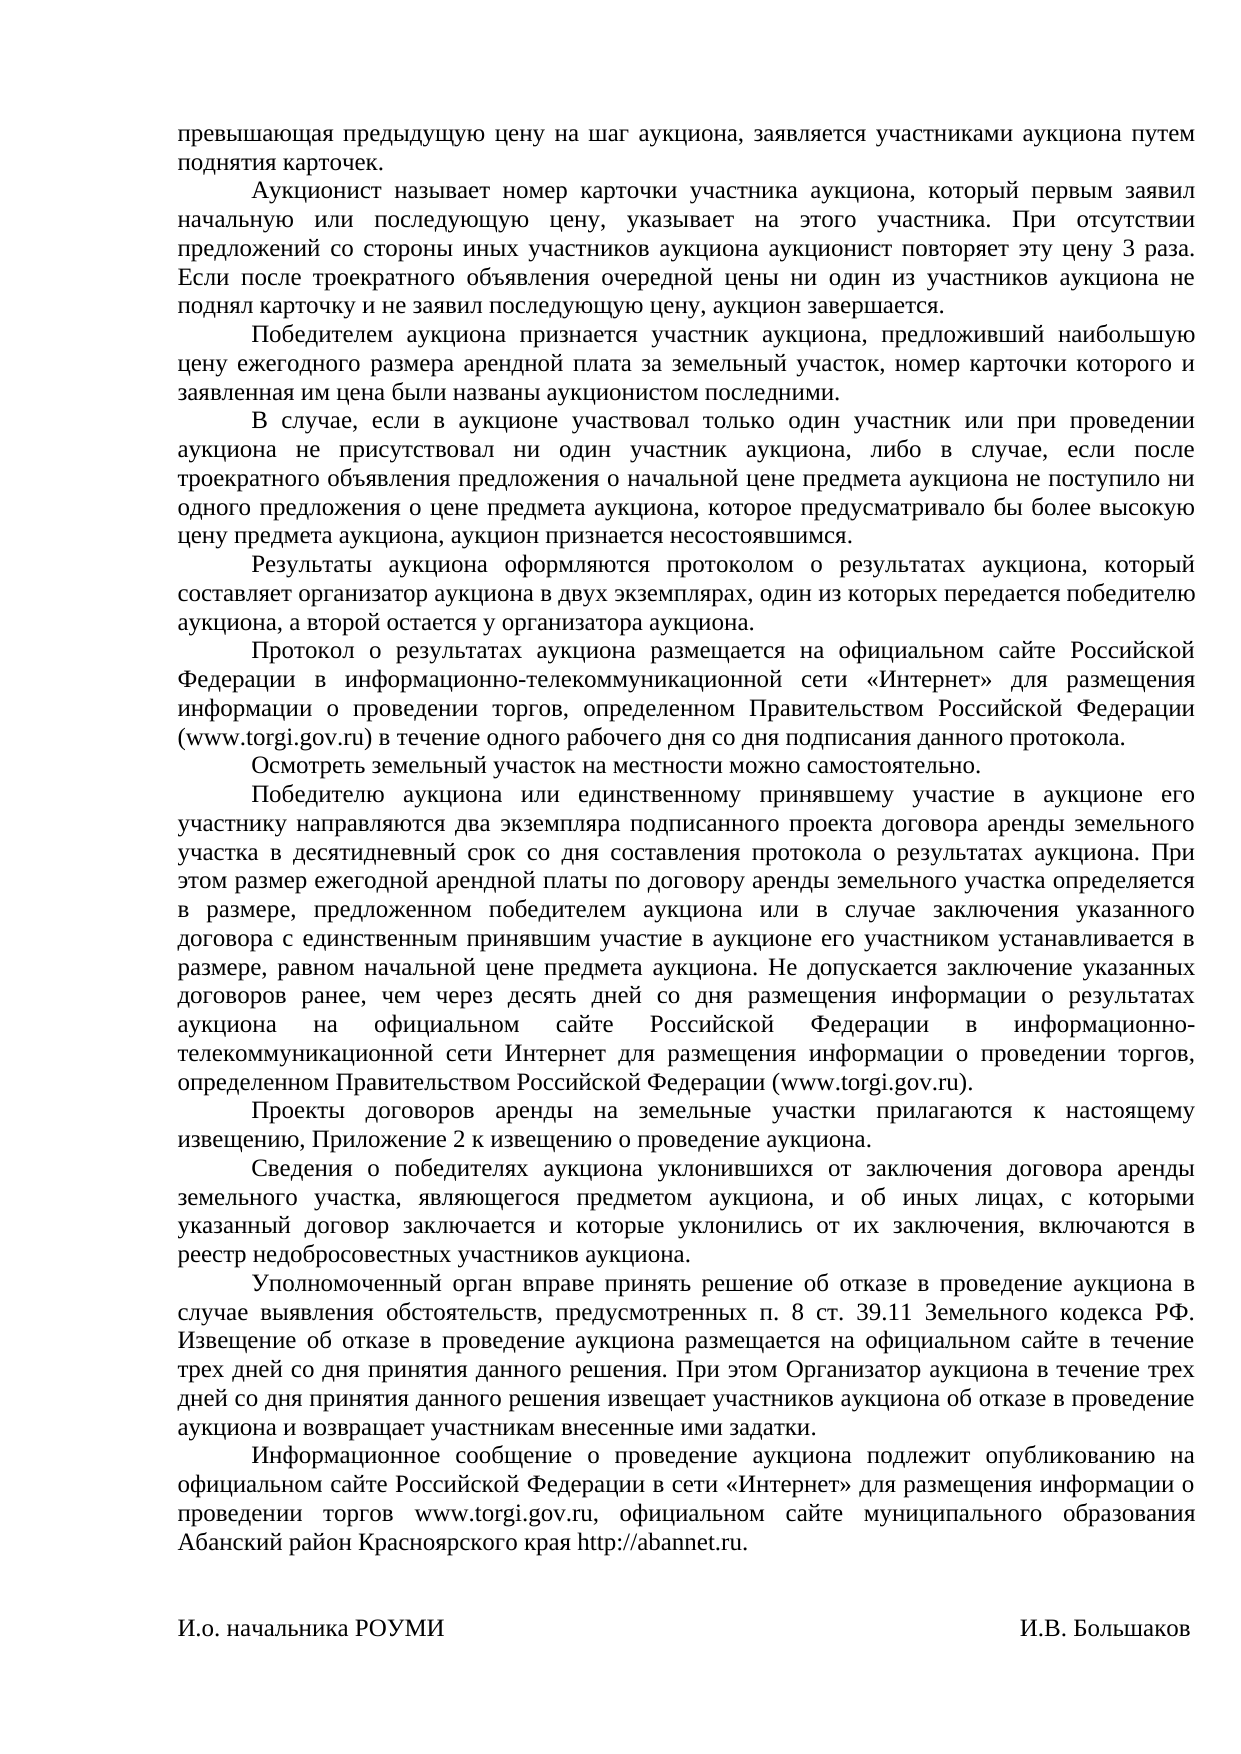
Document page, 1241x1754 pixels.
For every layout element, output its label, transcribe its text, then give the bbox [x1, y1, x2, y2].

text Уполномоченный орган вправе принять решение об отказе в проведение аукциона в случае выявления обстоятельств, предусмотренных п. 8 ст. 39.11 Земельного кодекса РФ. Извещение об отказе в проведение аукциона размещается на официальном сайте в течение трех дней со дня принятия данного решения. При этом Организатор аукциона в течение трех дней со дня принятия данного решения извещает участников аукциона об отказе в проведение аукциона и возвращает участникам внесенные ими задатки. [177, 1268, 1196, 1441]
text Результаты аукциона оформляются протоколом о результатах аукциона, который составляет организатор аукциона в двух экземплярах, один из которых передается победителю аукциона, а второй остается у организатора аукциона. [177, 549, 1196, 636]
text Протокол о результатах аукциона размещается на официальном сайте Российской Федерации в информационно-телекоммуникационной сети «Интернет» для размещения информации о проведении торгов, определенном Правительством Российской Федерации (www.torgi.gov.ru) в течение одного рабочего дня со дня подписания данного протокола. [177, 636, 1196, 751]
text Информационное сообщение о проведение аукциона подлежит опубликованию на официальном сайте Российской Федерации в сети «Интернет» для размещения информации о проведении торгов www.torgi.gov.ru, официальном сайте муниципального образования Абанский район Красноярского края http://abannet.ru. [177, 1441, 1196, 1556]
text И.о. начальника РОУМИ И.В. Большаков [177, 1613, 1196, 1642]
text В случае, если в аукционе участвовал только один участник или при проведении аукциона не присутствовал ни один участник аукциона, либо в случае, если после троекратного объявления предложения о начальной цене предмета аукциона не поступило ни одного предложения о цене предмета аукциона, которое предусматривало бы более высокую цену предмета аукциона, аукцион признается несостоявшимся. [177, 406, 1196, 549]
text Победителем аукциона признается участник аукциона, предложивший наибольшую цену ежегодного размера арендной плата за земельный участок, номер карточки которого и заявленная им цена были названы аукционистом последними. [177, 319, 1196, 406]
text Победителю аукциона или единственному принявшему участие в аукционе его участнику направляются два экземпляра подписанного проекта договора аренды земельного участка в десятидневный срок со дня составления протокола о результатах аукциона. При этом размер ежегодной арендной платы по договору аренды земельного участка определяется в размере, предложенном победителем аукциона или в случае заключения указанного договора с единственным принявшим участие в аукционе его участником устанавливается в размере, равном начальной цене предмета аукциона. Не допускается заключение указанных договоров ранее, чем через десять дней со дня размещения информации о результатах аукциона на официальном сайте Российской Федерации в информационно-телекоммуникационной сети Интернет для размещения информации о проведении торгов, определенном Правительством Российской Федерации (www.torgi.gov.ru). [177, 779, 1196, 1096]
text Сведения о победителях аукциона уклонившихся от заключения договора аренды земельного участка, являющегося предметом аукциона, и об иных лицах, с которыми указанный договор заключается и которые уклонились от их заключения, включаются в реестр недобросовестных участников аукциона. [177, 1153, 1196, 1268]
text Аукционист называет номер карточки участника аукциона, который первым заявил начальную или последующую цену, указывает на этого участника. При отсутствии предложений со стороны иных участников аукциона аукционист повторяет эту цену 3 раза. Если после троекратного объявления очередной цены ни один из участников аукциона не поднял карточку и не заявил последующую цену, аукцион завершается. [177, 176, 1196, 319]
text Проекты договоров аренды на земельные участки прилагаются к настоящему извещению, Приложение 2 к извещению о проведение аукциона. [177, 1096, 1196, 1153]
text Осмотреть земельный участок на местности можно самостоятельно. [177, 751, 1196, 779]
